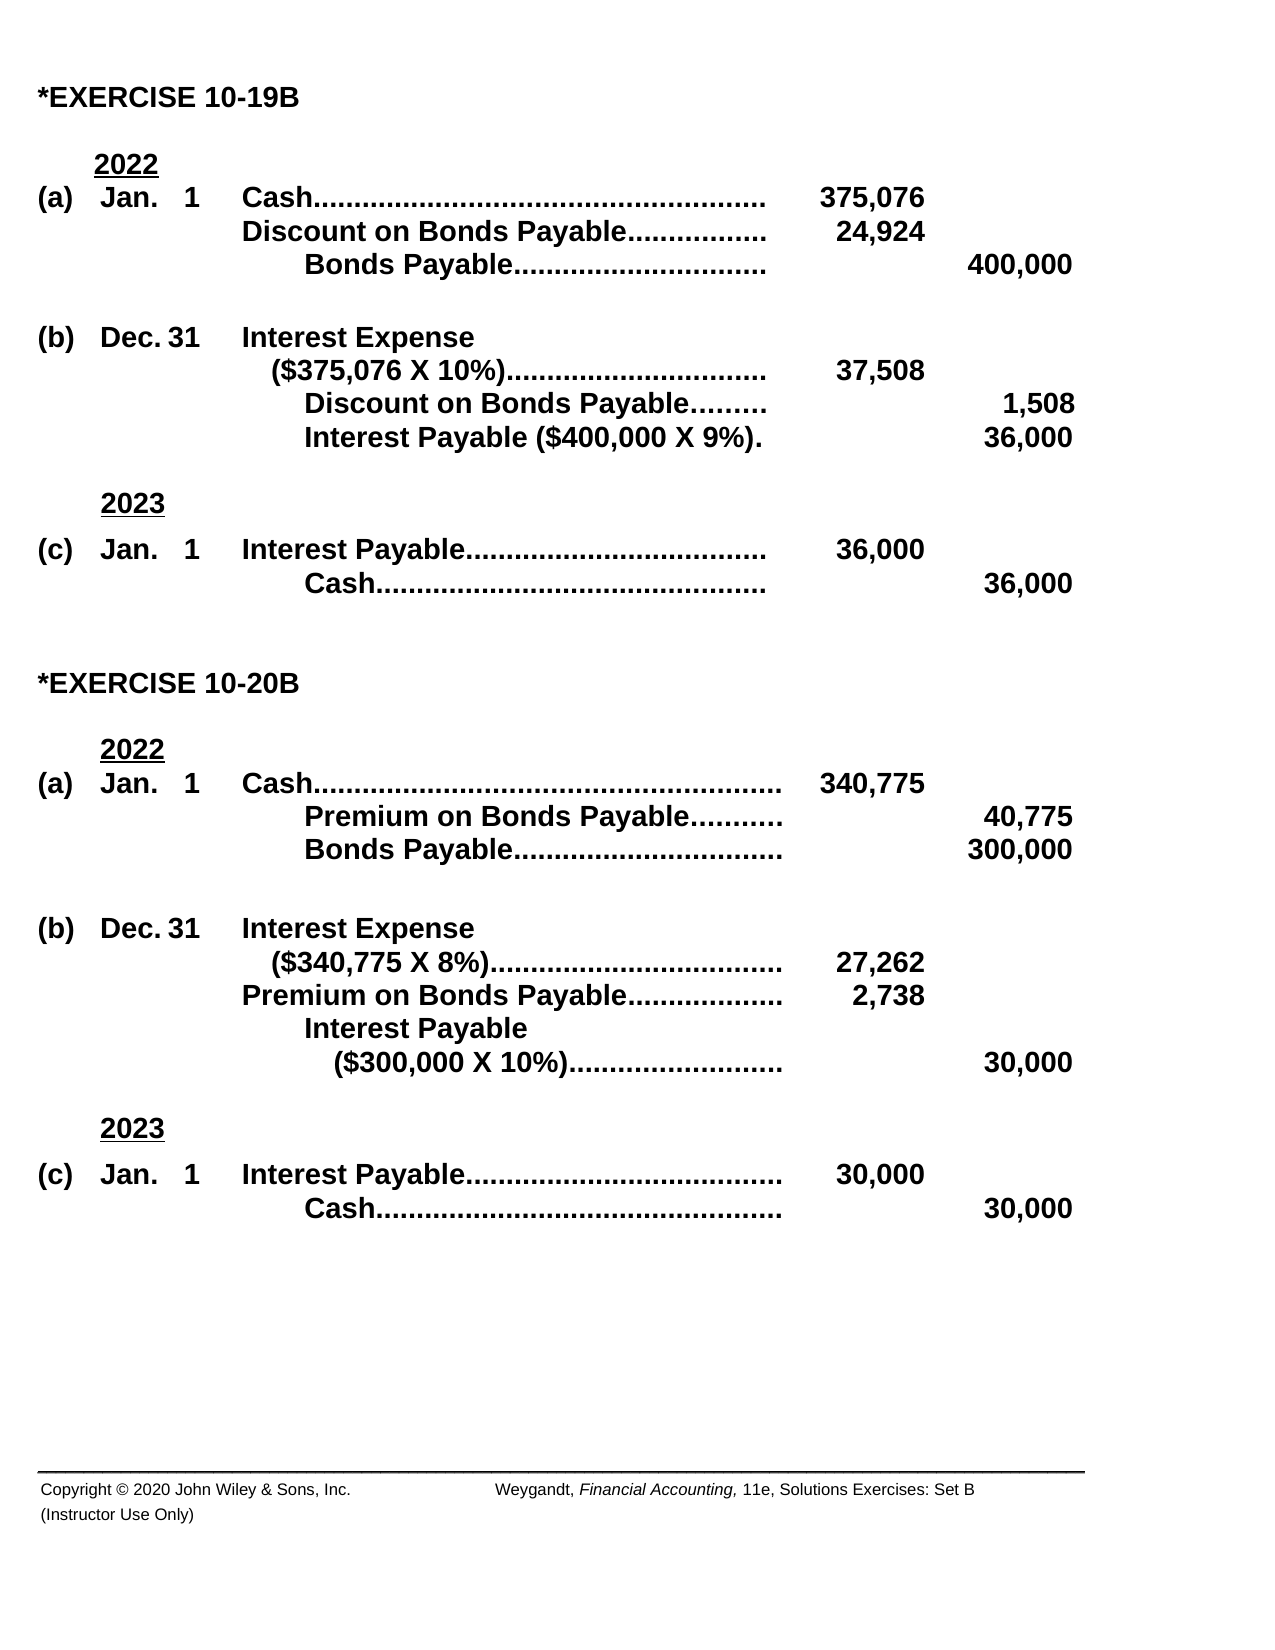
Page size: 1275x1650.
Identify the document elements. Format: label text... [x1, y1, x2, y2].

text (b) Dec. 31 Interest Expense [37, 912, 1125, 946]
text (c) Jan. 1 Interest Payable 30,000 [37, 1158, 1125, 1191]
text Cash 36,000 [37, 566, 1125, 600]
text Bonds Payable 400,000 [37, 248, 1125, 281]
text *EXERCISE 10-20B [37, 666, 1125, 700]
text 2022 [37, 148, 1125, 181]
text Interest Payable [37, 1012, 1125, 1046]
text Interest Payable ($400,000 X 9%) 36,000 [37, 421, 1125, 454]
text ($300,000 X 10%) 30,000 [37, 1046, 1125, 1079]
text 2023 [37, 1112, 1125, 1146]
text 2022 [37, 733, 1125, 766]
text (b) Dec. 31 Interest Expense [37, 321, 1125, 354]
text 2023 [37, 487, 1125, 521]
text (a) Jan. 1 Cash 375,076 [37, 181, 1125, 214]
text ($375,076 X 10%) 37,508 [37, 354, 1125, 387]
text Discount on Bonds Payable 24,924 [37, 214, 1125, 248]
text Premium on Bonds Payable 2,738 [37, 979, 1125, 1012]
text (a) Jan. 1 Cash 340,775 [37, 766, 1125, 800]
text Premium on Bonds Payable 40,775 [37, 800, 1125, 833]
text ($340,775 X 8%) 27,262 [37, 946, 1125, 979]
text (c) Jan. 1 Interest Payable 36,000 [37, 533, 1125, 566]
text Bonds Payable 300,000 [37, 833, 1125, 866]
text *EXERCISE 10-19B [37, 81, 1125, 114]
text Cash 30,000 [37, 1191, 1125, 1225]
text Discount on Bonds Payable 1,508 [37, 387, 1125, 421]
